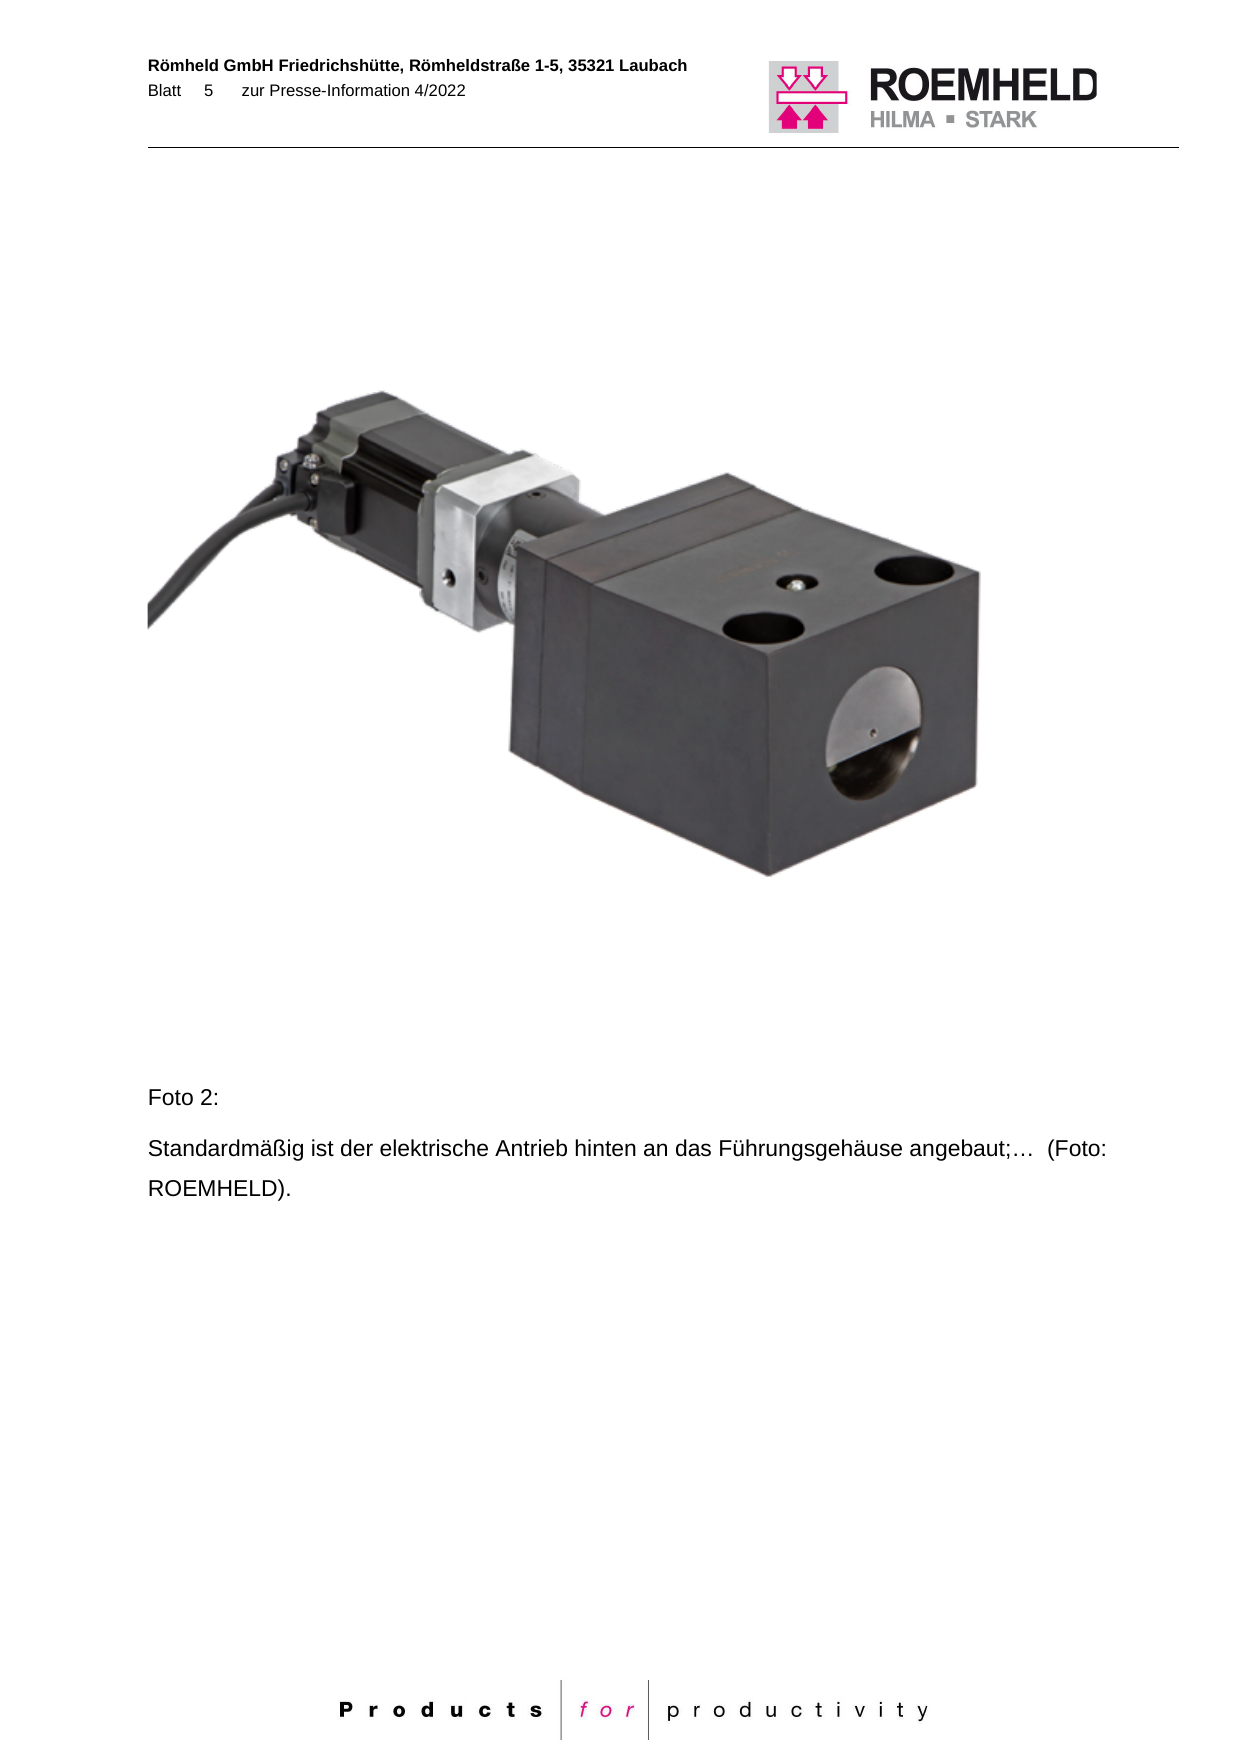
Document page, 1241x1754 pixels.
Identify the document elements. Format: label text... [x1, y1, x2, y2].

picture [767, 61, 1097, 132]
text Foto 2: [148, 1083, 1162, 1110]
text Standardmäßig ist der elektrische Antrieb hinten an das Führungsgehäuse angebaut;… (Foto: ROEMHELD). [148, 1135, 1162, 1201]
picture [293, 1665, 984, 1750]
picture [147, 170, 1034, 1057]
